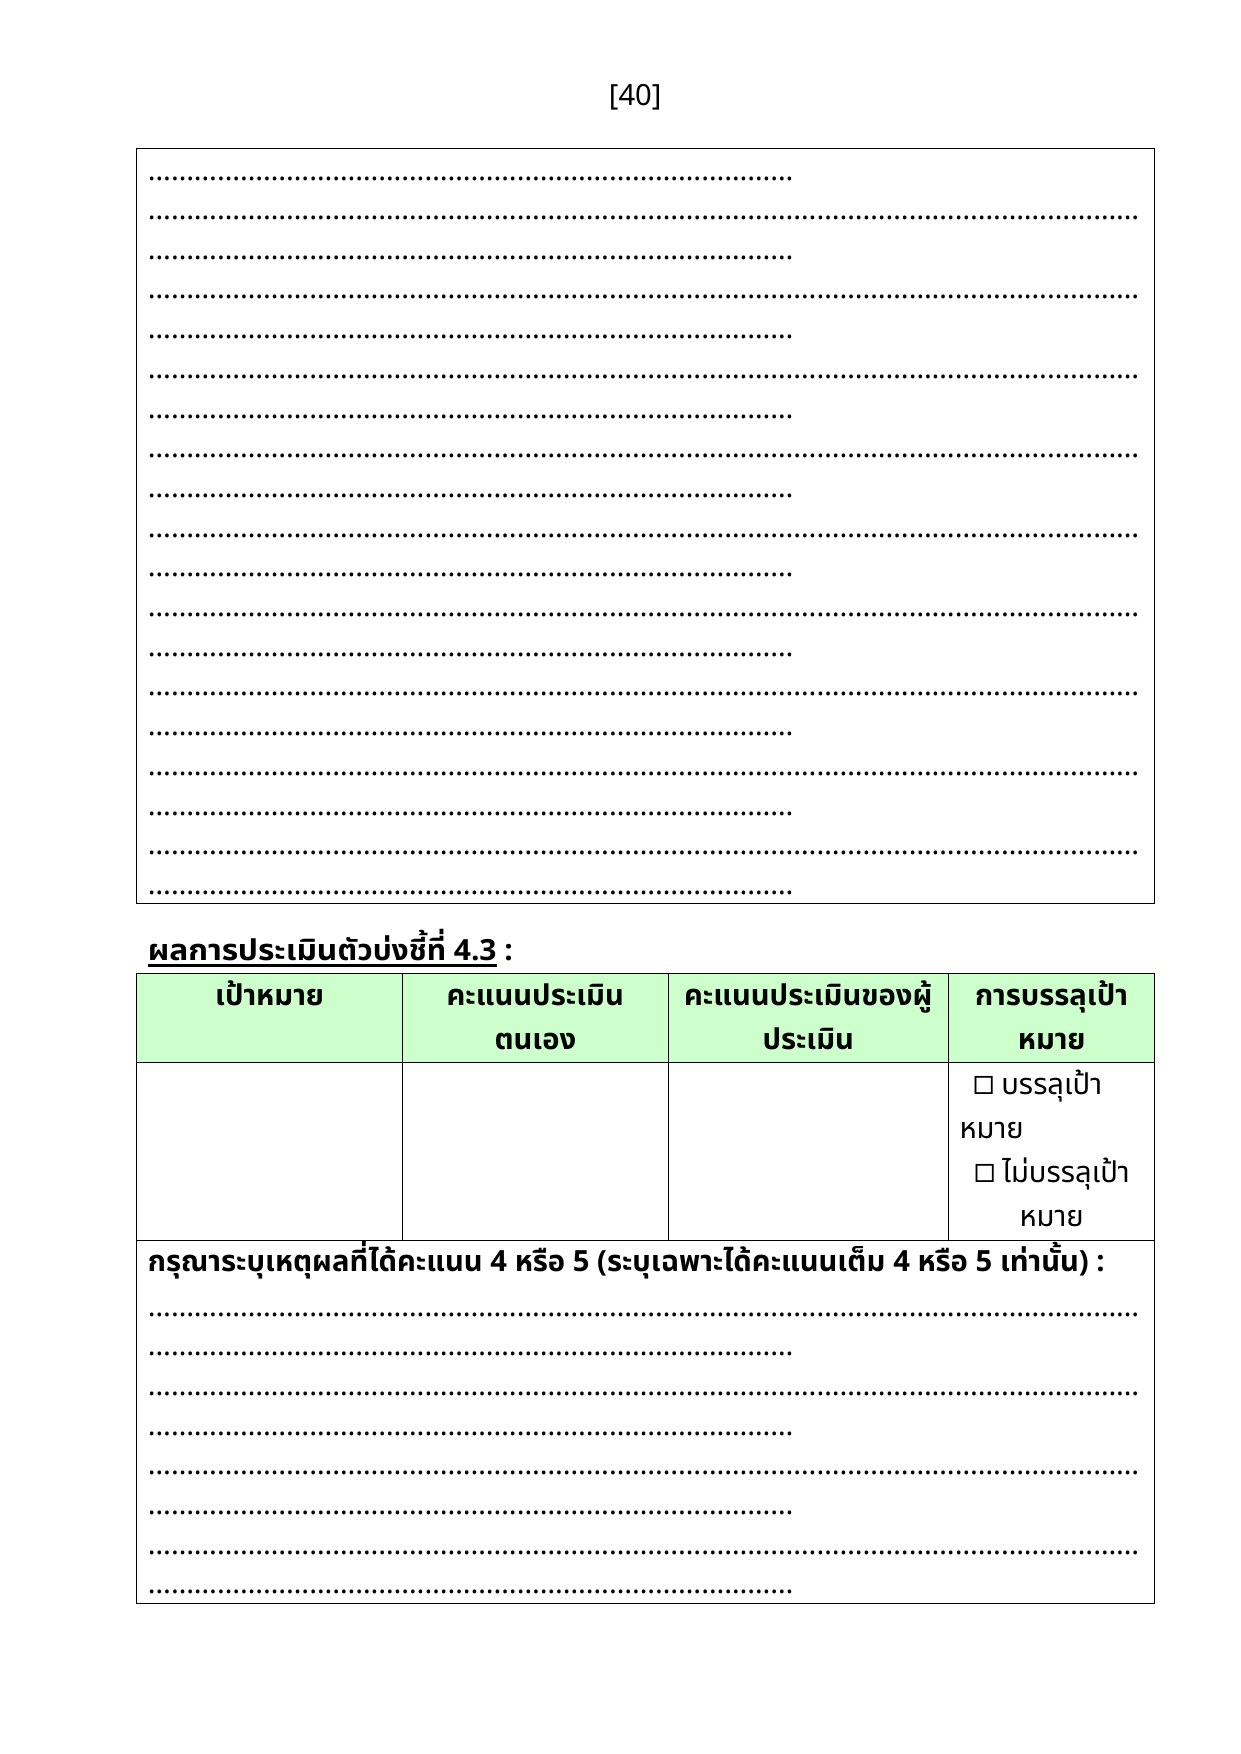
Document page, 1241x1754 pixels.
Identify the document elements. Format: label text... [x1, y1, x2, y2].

text ผลการประเมินตัวบ่งชี้ที่ 4.3 : [148, 929, 1132, 973]
table_cell [403, 1063, 668, 1239]
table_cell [137, 149, 1154, 903]
table_cell [669, 1063, 948, 1239]
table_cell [137, 1241, 1154, 1602]
table_cell [137, 1063, 402, 1239]
table_header การบรรลุเป้าหมาย [949, 974, 1154, 1062]
table_header เป้าหมาย [137, 974, 402, 1062]
table_header คะแนนประเมินตนเอง [403, 974, 668, 1062]
table_cell บรรลุเป้าหมาย ไม่บรรลุเป้าหมาย [949, 1063, 1154, 1239]
table_header คะแนนประเมินของผู้ประเมิน [669, 974, 948, 1062]
